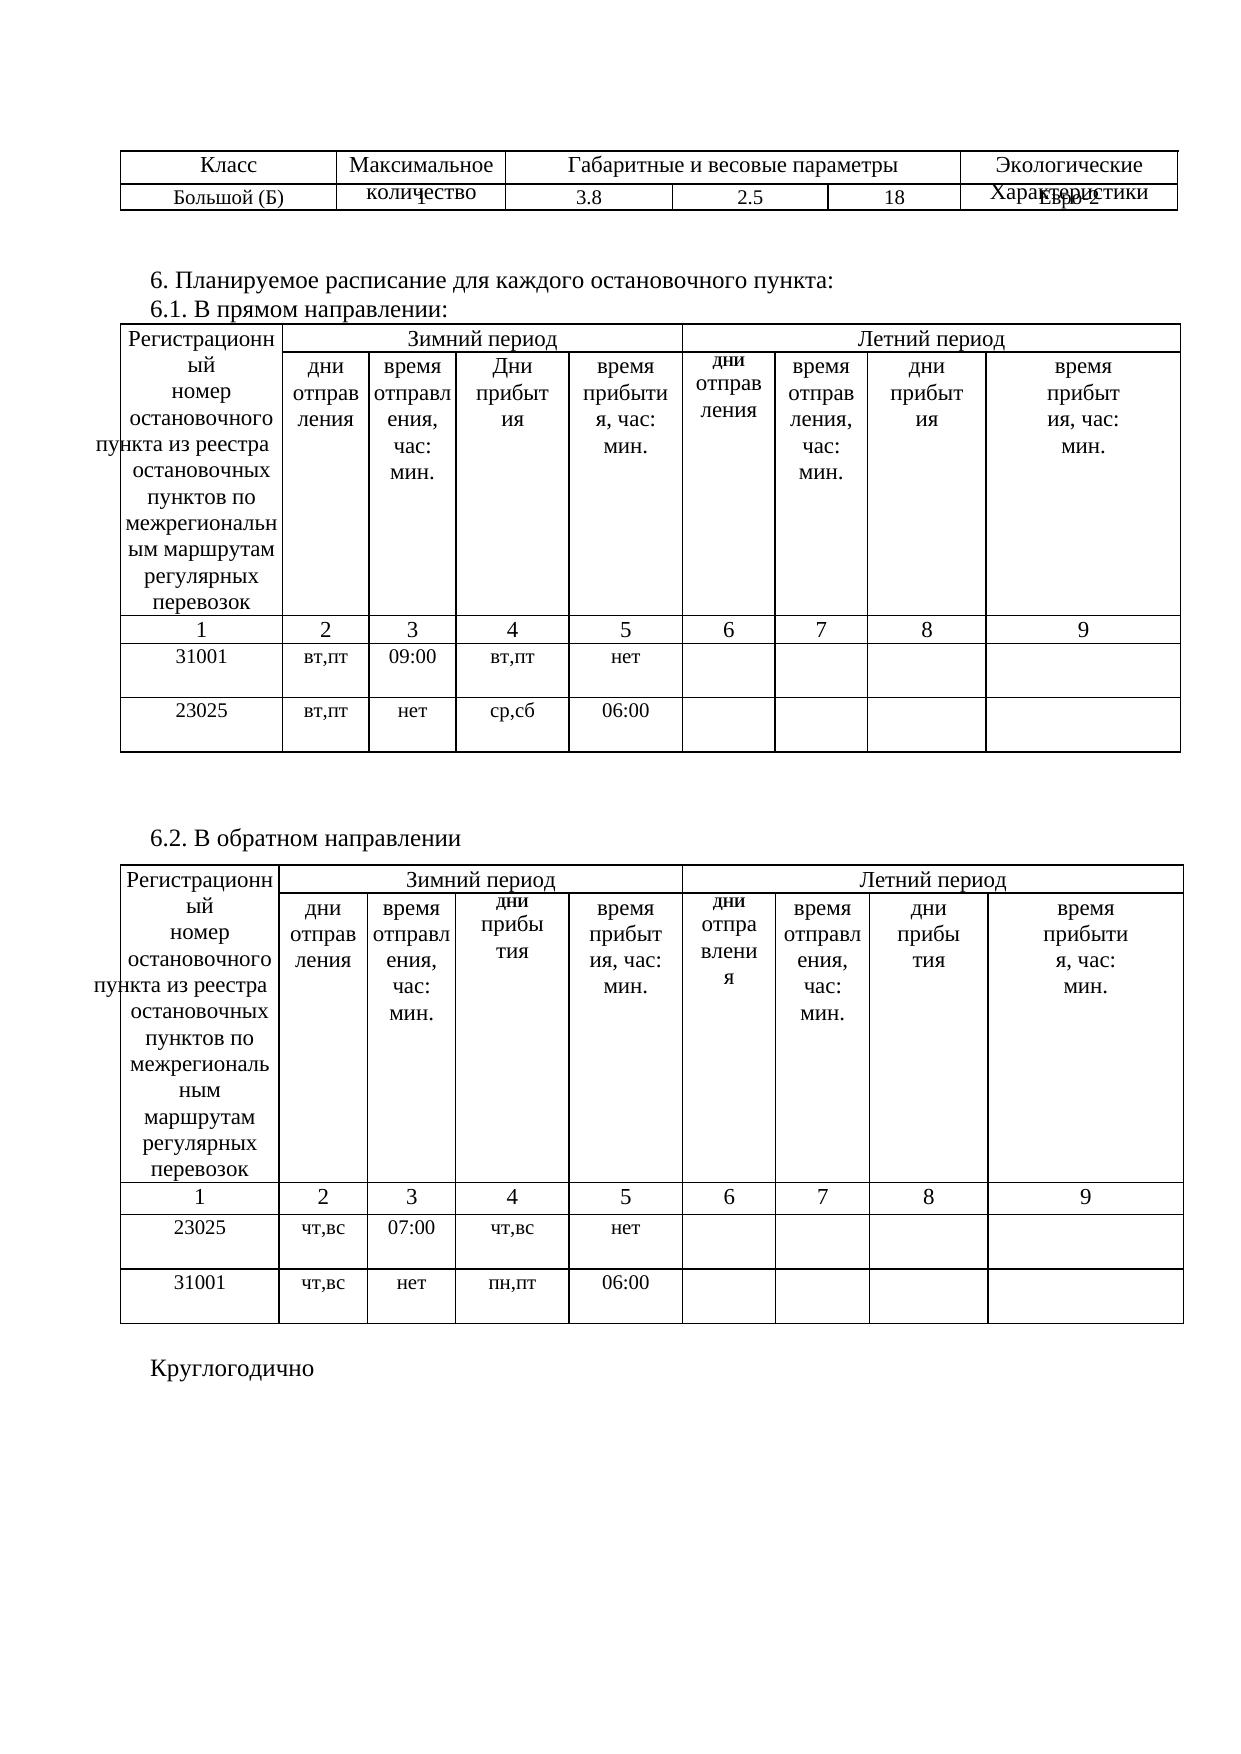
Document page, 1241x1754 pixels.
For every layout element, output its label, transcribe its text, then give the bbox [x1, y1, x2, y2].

table_cell 07:00 [368, 1215, 455, 1268]
table_cell ДНИ отпра влени я [683, 894, 775, 1182]
table_cell [870, 1270, 987, 1322]
table_cell дни отправ ления [283, 353, 368, 614]
table_cell 5 [570, 616, 682, 642]
table_cell нет [368, 1270, 455, 1322]
table_header Класс [121, 152, 336, 183]
text 6.1. В прямом направлении: [150, 294, 1090, 323]
table_cell вт,пт [457, 644, 568, 697]
table_cell чт,вс [456, 1215, 568, 1268]
table_cell 2 [283, 616, 368, 642]
table_cell 1 [121, 616, 282, 642]
table_header Зимний период [283, 325, 682, 351]
text 6.2. В обратном направлении [150, 823, 1090, 852]
table_cell 09:00 [370, 644, 455, 697]
table_cell 31001 [121, 1270, 278, 1322]
table_cell Дни прибыт ия [457, 353, 568, 614]
table_header Габаритные и весовые параметры [506, 152, 960, 183]
table_cell время отправл ения, час: мин. [370, 353, 455, 614]
table_cell 9 [987, 616, 1180, 642]
table_cell дни отправ ления [280, 894, 367, 1182]
table_cell [868, 644, 985, 697]
table_cell время отправ ления, час: мин. [776, 353, 867, 614]
table_cell [776, 644, 867, 697]
table_cell 18 [829, 185, 960, 209]
table_cell [989, 1215, 1183, 1268]
table_cell Евро-2 [961, 185, 1177, 209]
table_cell дни прибы тия [870, 894, 987, 1182]
table_cell 31001 [121, 644, 282, 697]
table_cell [683, 1270, 775, 1322]
table_cell 5 [570, 1183, 682, 1214]
table_cell [870, 1215, 987, 1268]
table_cell [987, 698, 1180, 751]
table_cell 8 [868, 616, 985, 642]
table_cell чт,вс [280, 1215, 367, 1268]
table_cell ср,сб [457, 698, 568, 751]
table_header Экологические Характеристики [961, 152, 1177, 183]
table_cell 3.8 [506, 185, 672, 209]
table_cell 3 [370, 616, 455, 642]
table_cell [776, 698, 867, 751]
table_cell 4 [457, 616, 568, 642]
table_cell 23025 [121, 1215, 278, 1268]
table_cell ДНИ прибы тия [456, 894, 568, 1182]
table_cell 7 [776, 616, 867, 642]
table_cell нет [570, 644, 682, 697]
table_cell [989, 1270, 1183, 1322]
table_cell пн,пт [456, 1270, 568, 1322]
table_header Регистрационный номер остановочного пункта из реестра остановочных пунктов по межрегиональным маршрутам регулярных перевозок [121, 325, 282, 614]
table_cell нет [570, 1215, 682, 1268]
table_cell время прибыт ия, час: мин. [570, 894, 682, 1182]
table_cell 9 [989, 1183, 1183, 1214]
table_header Зимний период [280, 866, 682, 892]
table_cell 8 [870, 1183, 987, 1214]
table_cell Большой (Б) [121, 185, 336, 209]
table_cell [868, 698, 985, 751]
table_cell чт,вс [280, 1270, 367, 1322]
table_cell 4 [456, 1183, 568, 1214]
table_cell время отправл ения, час: мин. [368, 894, 455, 1182]
table_cell 6 [683, 616, 774, 642]
table_cell 2 [280, 1183, 367, 1214]
table_cell [987, 644, 1180, 697]
table_cell 1 [337, 185, 505, 209]
table_cell вт,пт [283, 644, 368, 697]
text Круглогодично [150, 1353, 1090, 1382]
table_header Летний период [683, 866, 1183, 892]
table_header Максимальное количество [337, 152, 505, 183]
table_cell нет [370, 698, 455, 751]
table_cell 1 [121, 1183, 278, 1214]
table_cell 23025 [121, 698, 282, 751]
table_cell время отправл ения, час: мин. [776, 894, 869, 1182]
table_cell 06:00 [570, 698, 682, 751]
table_cell [776, 1270, 869, 1322]
table_cell [683, 698, 774, 751]
table_cell ДНИ отправ ления [683, 353, 774, 614]
table_cell время прибыти я, час: мин. [989, 894, 1183, 1182]
table_cell 06:00 [570, 1270, 682, 1322]
table_header Регистрационный номер остановочного пункта из реестра остановочных пунктов по межрегиональным маршрутам регулярных перевозок [121, 866, 278, 1182]
table_cell [683, 644, 774, 697]
table_cell дни прибыт ия [868, 353, 985, 614]
text 6. Планируемое расписание для каждого остановочного пункта: [150, 266, 1090, 294]
table_cell 6 [683, 1183, 775, 1214]
table_cell время прибыти я, час: мин. [570, 353, 682, 614]
table_cell 3 [368, 1183, 455, 1214]
table_cell вт,пт [283, 698, 368, 751]
table_cell 2.5 [673, 185, 827, 209]
table_cell время прибыт ия, час: мин. [987, 353, 1180, 614]
table_header Летний период [683, 325, 1180, 351]
table_cell [683, 1215, 775, 1268]
table_cell 7 [776, 1183, 869, 1214]
table_cell [776, 1215, 869, 1268]
